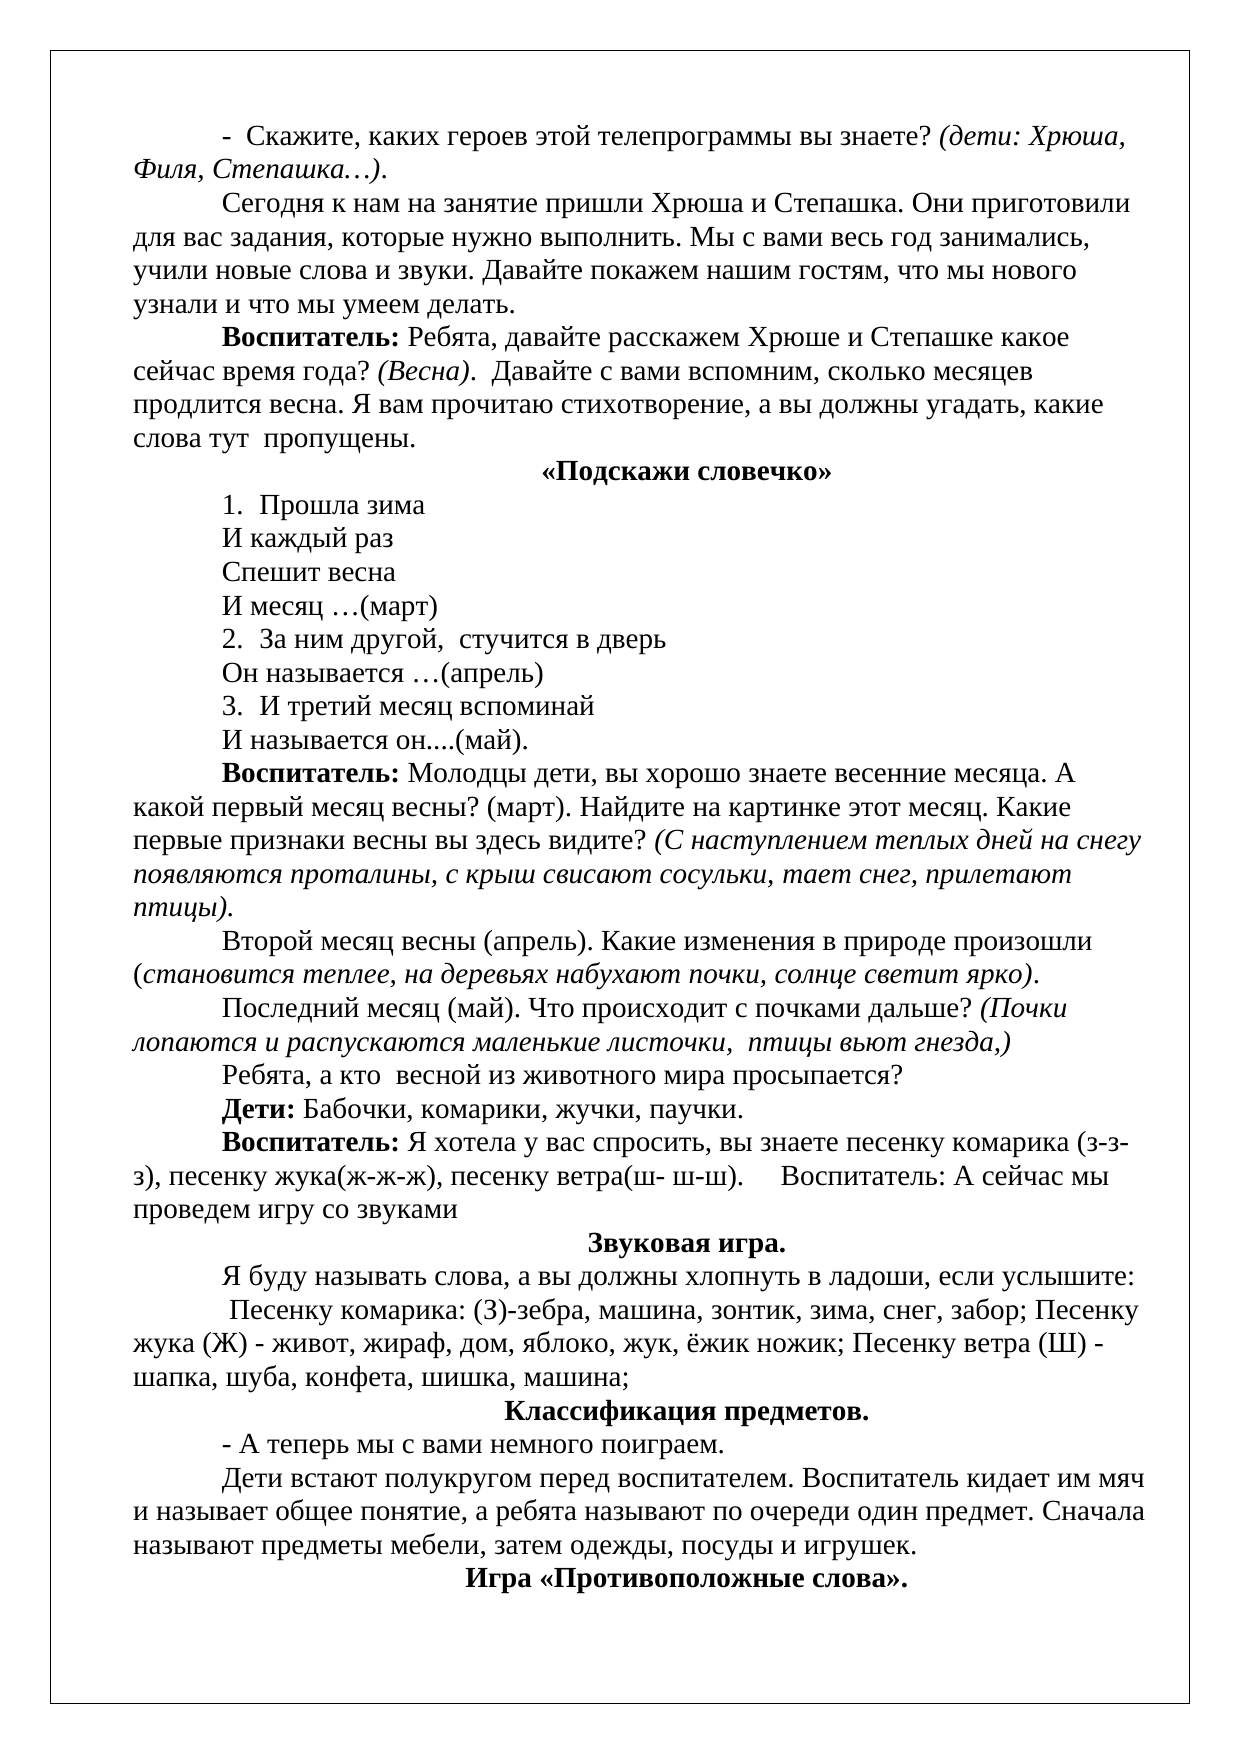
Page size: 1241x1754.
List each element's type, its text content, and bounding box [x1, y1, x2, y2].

text Спешит весна [133, 554, 1152, 588]
text Звуковая игра. [133, 1225, 1152, 1258]
text Ребята, а кто весной из животного мира просыпается? [133, 1057, 1152, 1091]
text «Подскажи словечко» [133, 453, 1152, 487]
text И каждый раз [133, 521, 1152, 554]
text И месяц …(март) [133, 588, 1152, 621]
text Последний месяц (май). Что происходит с почками дальше? (Почки лопаются и распускаются маленькие листочки, птицы вьют гнезда,) [133, 990, 1152, 1057]
text Дети встают полукругом перед воспитателем. Воспитатель кидает им мяч и называет общее понятие, а ребята называют по очереди один предмет. Сначала называют предметы мебели, затем одежды, посуды и игрушек. [133, 1460, 1152, 1560]
text Я буду называть слова, а вы должны хлопнуть в ладоши, если услышите: [133, 1258, 1152, 1292]
list Прошла зима [222, 487, 1152, 521]
text Воспитатель: Я хотела у вас спросить, вы знаете песенку комарика (з-з-з), песенку жука(ж-ж-ж), песенку ветра(ш- ш-ш). Воспитатель: А сейчас мы проведем игру со звуками [133, 1124, 1152, 1225]
list За ним другой, стучится в дверь [222, 621, 1152, 655]
text Игра «Противоположные слова». [133, 1560, 1152, 1594]
text Дети: Бабочки, комарики, жучки, паучки. [133, 1091, 1152, 1124]
text Воспитатель: Ребята, давайте расскажем Хрюше и Степашке какое сейчас время года? (Весна). Давайте с вами вспомним, сколько месяцев продлится весна. Я вам прочитаю стихотворение, а вы должны угадать, какие слова тут пропущены. [133, 319, 1152, 453]
text Классификация предметов. [133, 1393, 1152, 1426]
text Воспитатель: Молодцы дети, вы хорошо знаете весенние месяца. А какой первый месяц весны? (март). Найдите на картинке этот месяц. Какие первые признаки весны вы здесь видите? (С наступлением теплых дней на снегу появляются проталины, с крыш свисают сосульки, тает снег, прилетают птицы). [133, 755, 1152, 923]
text - А теперь мы с вами немного поиграем. [133, 1426, 1152, 1460]
text Второй месяц весны (апрель). Какие изменения в природе произошли (становится теплее, на деревьях набухают почки, солнце светит ярко). [133, 923, 1152, 990]
text И называется он....(май). [222, 722, 1152, 755]
text Он называется …(апрель) [133, 655, 1152, 688]
text Сегодня к нам на занятие пришли Хрюша и Степашка. Они приготовили для вас задания, которые нужно выполнить. Мы с вами весь год занимались, учили новые слова и звуки. Давайте покажем нашим гостям, что мы нового узнали и что мы умеем делать. [133, 185, 1152, 319]
text - Скажите, каких героев этой телепрограммы вы знаете? (дети: Хрюша, Филя, Степашка…). [133, 118, 1152, 185]
list И третий месяц вспоминай [222, 688, 1152, 722]
text Песенку комарика: (З)-зебра, машина, зонтик, зима, снег, забор; Песенку жука (Ж) - живот, жираф, дом, яблоко, жук, ёжик ножик; Песенку ветра (Ш) - шапка, шуба, конфета, шишка, машина; [133, 1292, 1152, 1393]
